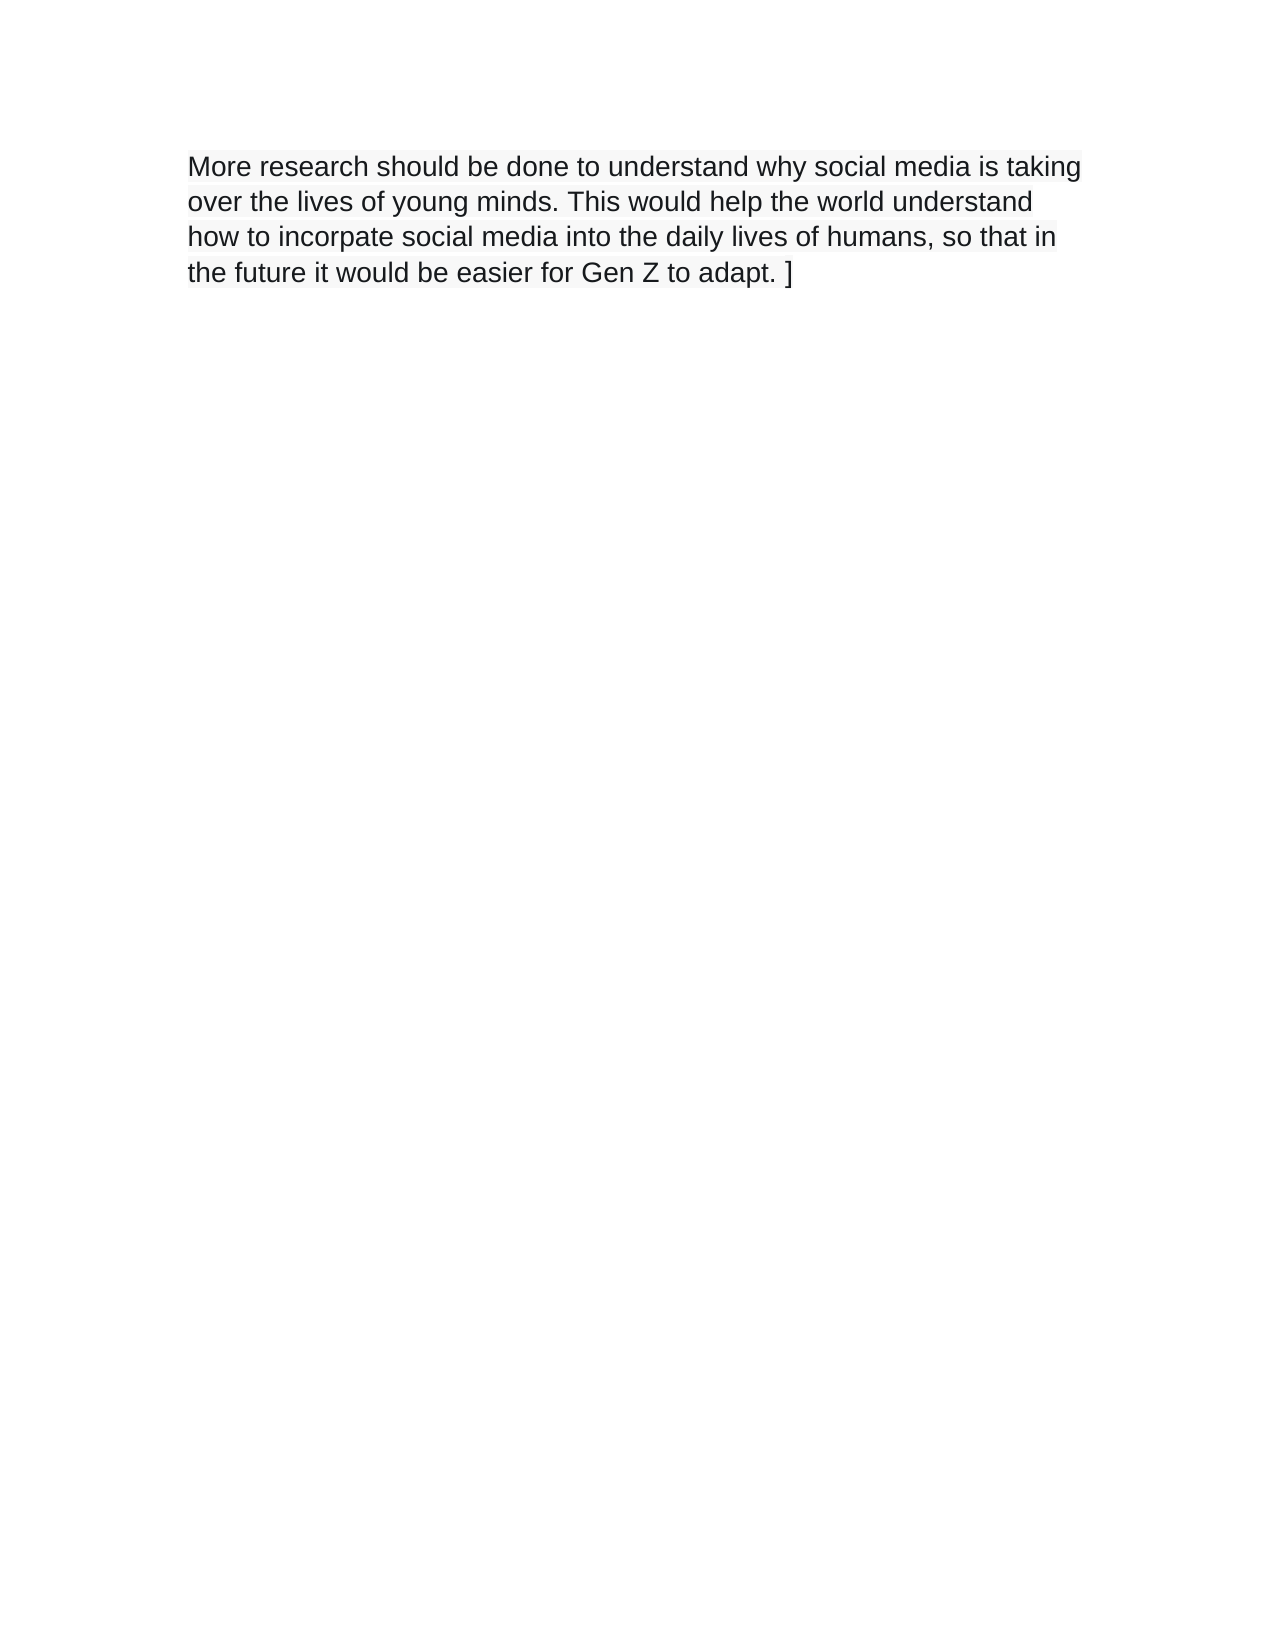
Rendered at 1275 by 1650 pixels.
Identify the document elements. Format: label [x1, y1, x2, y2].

text [187, 150, 1087, 288]
